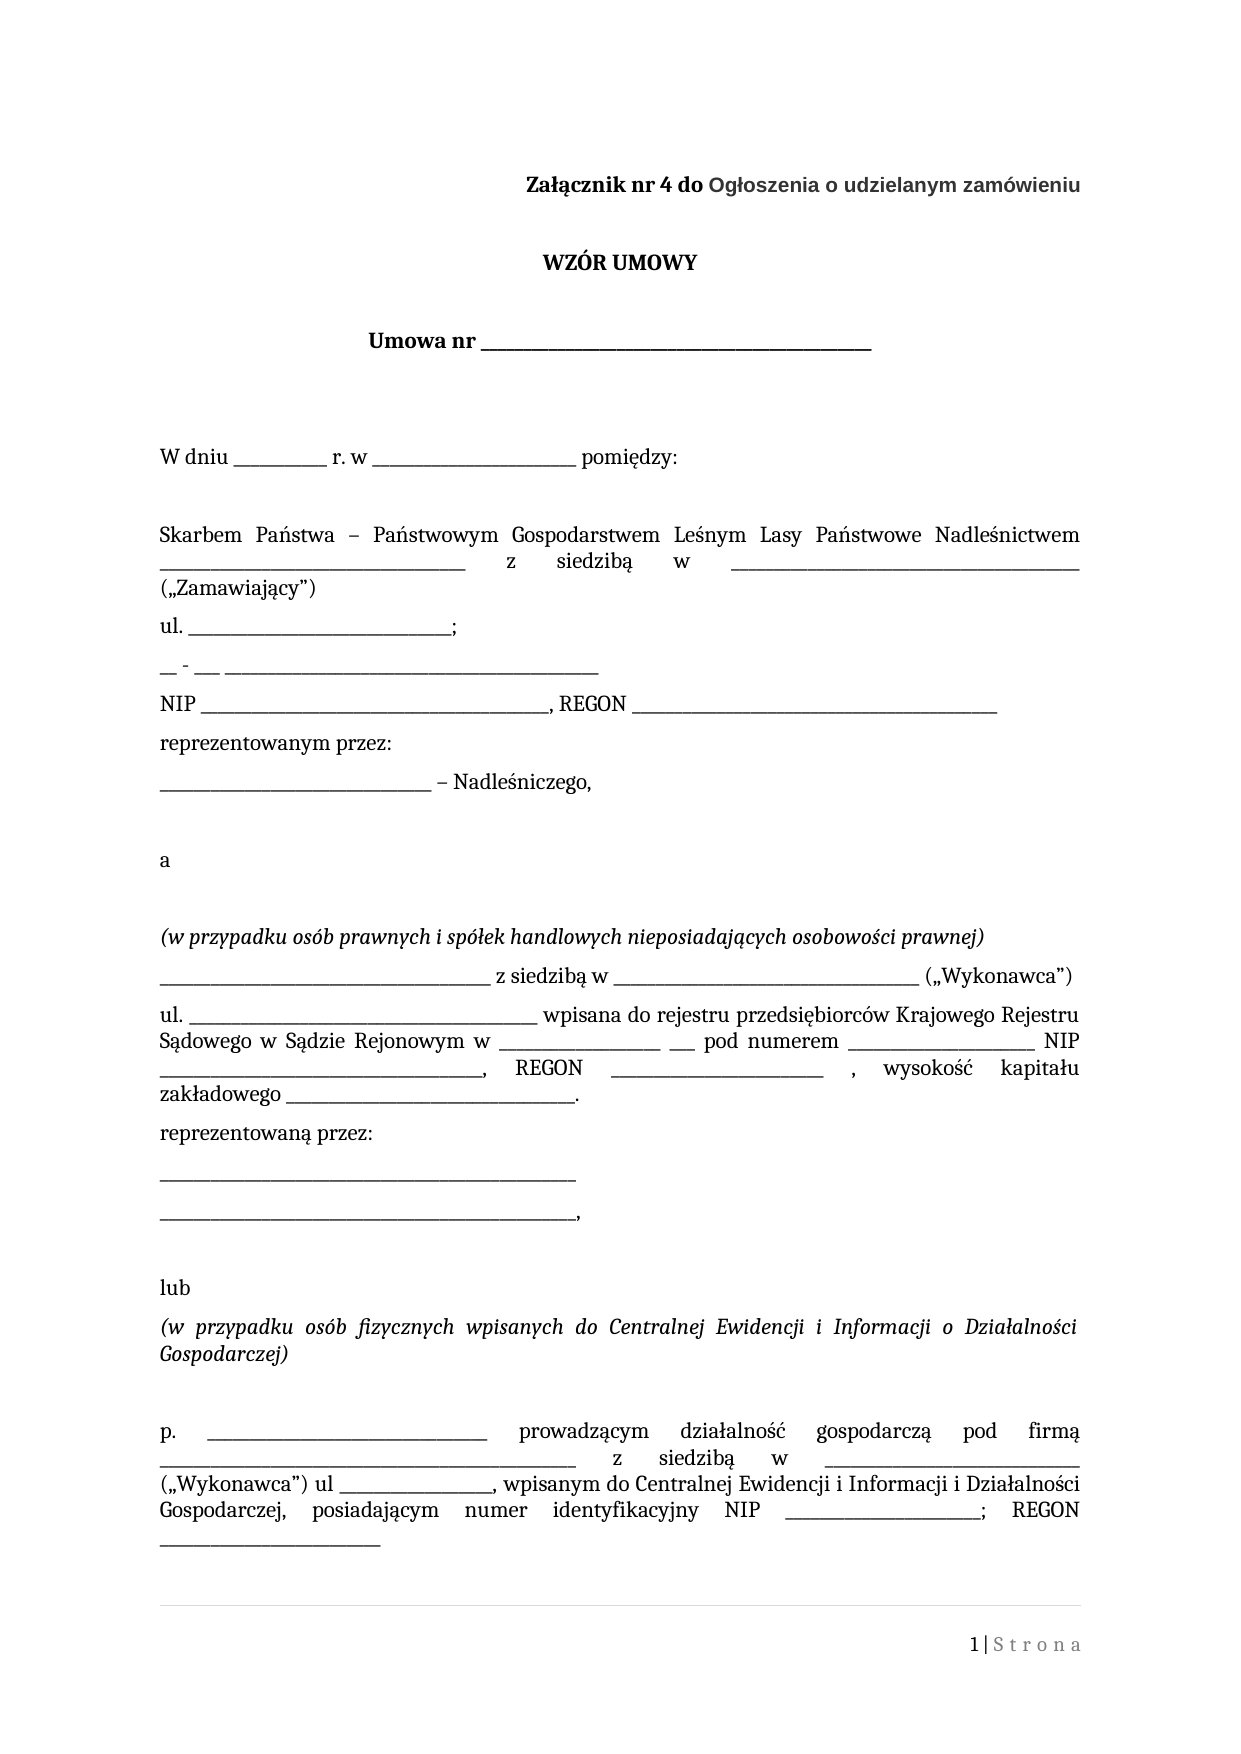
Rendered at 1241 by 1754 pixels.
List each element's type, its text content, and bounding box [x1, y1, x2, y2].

text NIP _________________________________________, REGON ___________________________________________ [159, 691, 1081, 717]
text ul. _________________________________________ wpisana do rejestru przedsiębiorców Krajowego Rejestru Sądowego w Sądzie Rejonowym w ___________________ ___ pod numerem ______________________ NIP ______________________________________, REGON _________________________ , wysokość kapitału zakładowego __________________________________. [159, 1002, 1081, 1107]
text reprezentowanym przez: [159, 730, 1081, 756]
text W dniu ___________ r. w ________________________ pomiędzy: [159, 444, 1081, 470]
text (w przypadku osób prawnych i spółek handlowych nieposiadających osobowości prawnej) [159, 924, 1081, 950]
text WZÓR UMOWY [159, 250, 1081, 276]
text _________________________________________________ [159, 1158, 1081, 1185]
text _______________________________________ z siedzibą w ____________________________________ („Wykonawca”) [159, 963, 1081, 989]
text Załącznik nr 4 do Ogłoszenia o udzielanym zamówieniu [159, 172, 1081, 198]
text __ - ___ ____________________________________________ [159, 652, 1081, 678]
text reprezentowaną przez: [159, 1120, 1081, 1146]
text (w przypadku osób fizycznych wpisanych do Centralnej Ewidencji i Informacji o Działalności Gospodarczej) [159, 1314, 1081, 1367]
text ________________________________ – Nadleśniczego, [159, 769, 1081, 795]
text Skarbem Państwa – Państwowym Gospodarstwem Leśnym Lasy Państwowe Nadleśnictwem ____________________________________ z siedzibą w _________________________________________ („Zamawiający”) [159, 522, 1081, 601]
text _________________________________________________, [159, 1197, 1081, 1224]
text Umowa nr ______________________________________________ [159, 327, 1081, 354]
text lub [159, 1275, 1081, 1301]
text ul. _______________________________; [159, 613, 1081, 639]
text p. _________________________________ prowadzącym działalność gospodarczą pod firmą _________________________________________________ z siedzibą w ______________________________ („Wykonawca”) ul __________________, wpisanym do Centralnej Ewidencji i Informacji i Działalności Gospodarczej, posiadającym numer identyfikacyjny NIP _______________________; REGON __________________________ [159, 1418, 1081, 1550]
text a [159, 846, 1081, 873]
